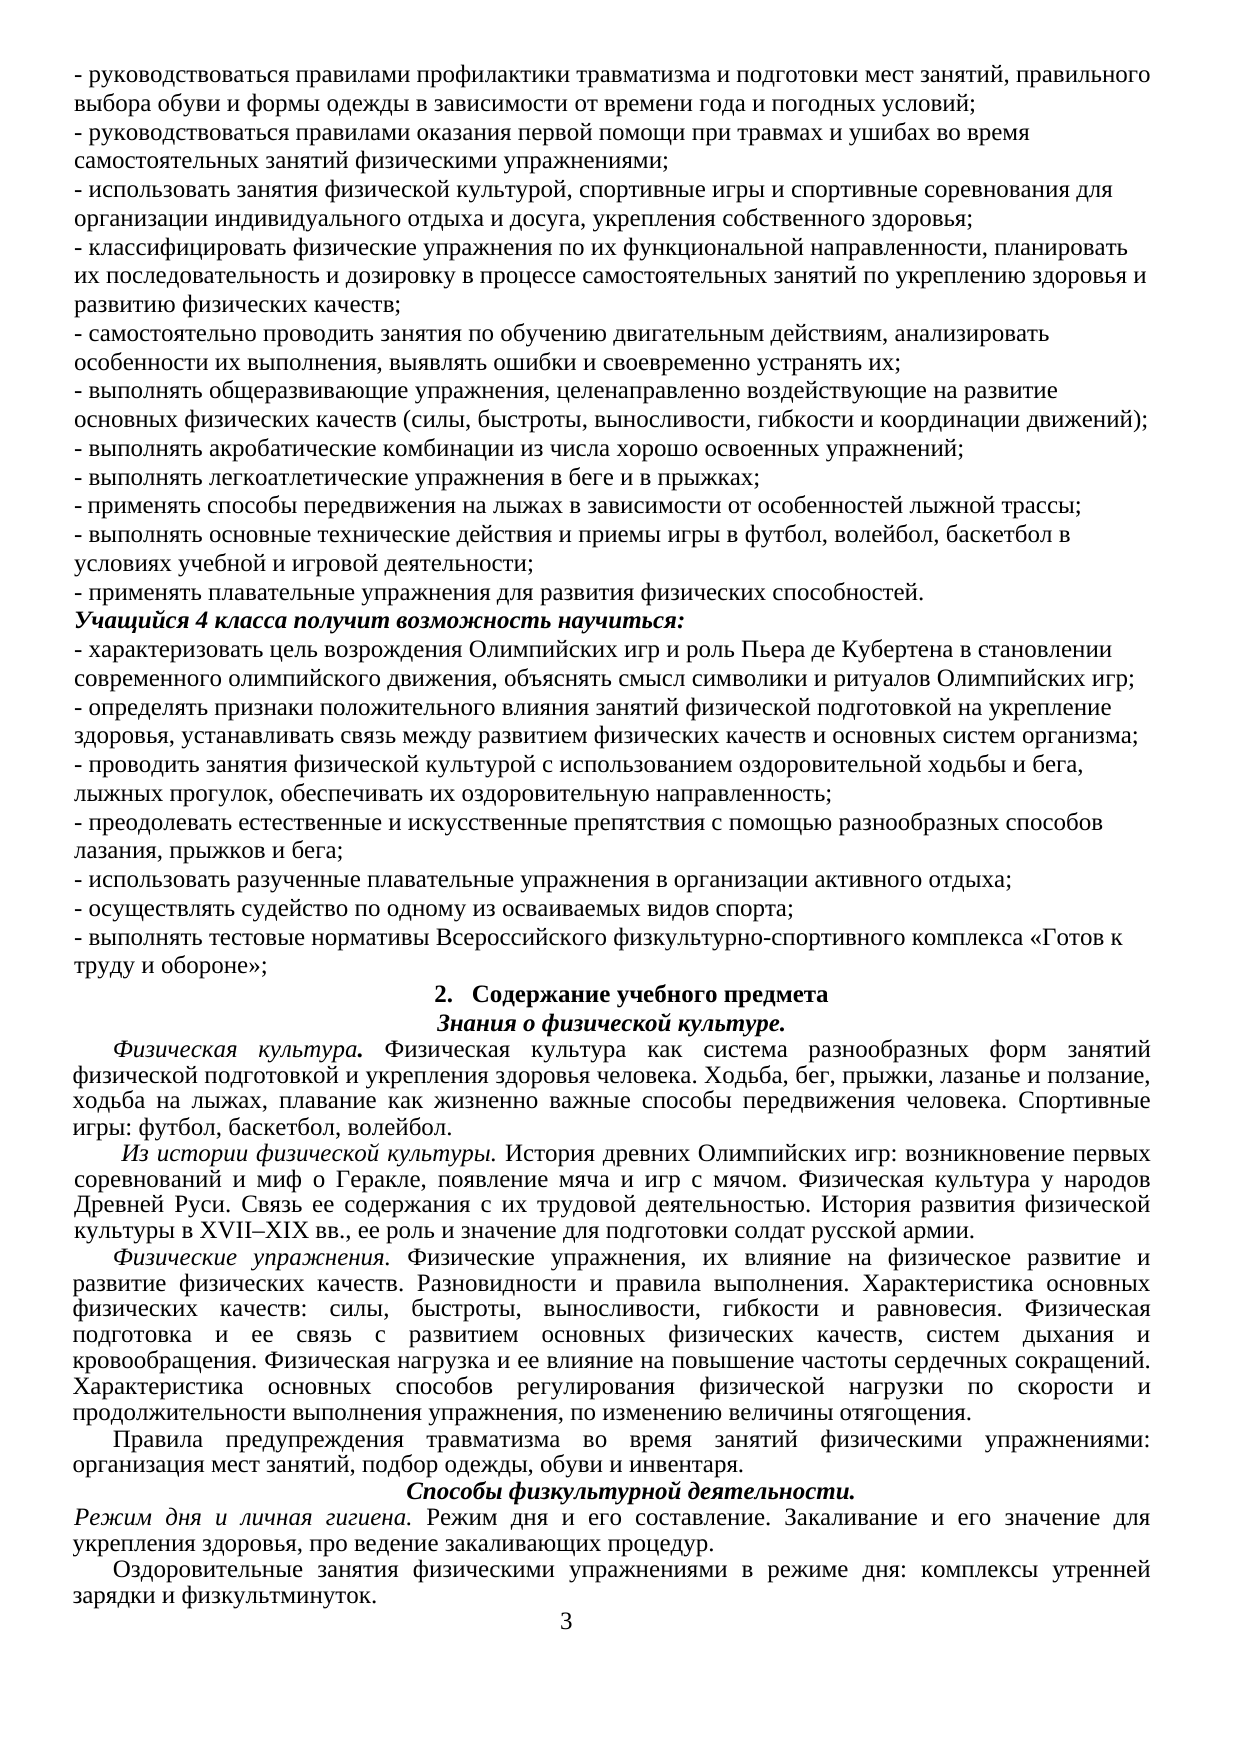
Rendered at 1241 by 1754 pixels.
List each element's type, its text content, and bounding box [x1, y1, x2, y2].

text - руководствоваться правилами профилактики травматизма и подготовки мест занятий, правильного выбора обуви и формы одежды в зависимости от времени года и погодных условий; [74, 59, 1152, 117]
text - выполнять легкоатлетические упражнения в беге и в прыжках; [74, 462, 1152, 490]
text Физические упражнения. Физические упражнения, их влияние на физическое развитие и развитие физических качеств. Разновидности и правила выполнения. Характеристика основных физических качеств: силы, быстроты, выносливости, гибкости и равновесия. Физическая подготовка и ее связь с развитием основных физических качеств, систем дыхания и кровообращения. Физическая нагрузка и ее влияние на повышение частоты сердечных сокращений. Характеристика основных способов регулирования физической нагрузки по скорости и продолжительности выполнения упражнения, по изменению величины отягощения. [72, 1244, 1152, 1426]
text - выполнять тестовые нормативы Всероссийского физкультурно-спортивного комплекса «Готов к труду и обороне»; [74, 922, 1152, 979]
text Из истории физической культуры. История древних Олимпийских игр: возникновение первых соревнований и миф о Геракле, появление мяча и игр с мячом. Физическая культура у народов Древней Руси. Связь ее содержания с их трудовой деятельностью. История развития физической культуры в XVII–XIX вв., ее роль и значение для подготовки солдат русской армии. [74, 1141, 1152, 1244]
text - проводить занятия физической культурой с использованием оздоровительной ходьбы и бега, лыжных прогулок, обеспечивать их оздоровительную направленность; [74, 749, 1152, 807]
text - выполнять акробатические комбинации из числа хорошо освоенных упражнений; [74, 433, 1152, 462]
text - характеризовать цель возрождения Олимпийских игр и роль Пьера де Кубертена в становлении современного олимпийского движения, объяснять смысл символики и ритуалов Олимпийских игр; [74, 634, 1152, 692]
text - применять способы передвижения на лыжах в зависимости от особенностей лыжной трассы; [74, 490, 1152, 519]
text Физическая культура. Физическая культура как система разнообразных форм занятий физической подготовкой и укрепления здоровья человека. Ходьба, бег, прыжки, лазанье и ползание, ходьба на лыжах, плавание как жизненно важные способы передвижения человека. Спортивные игры: футбол, баскетбол, волейбол. [72, 1037, 1152, 1140]
text - выполнять общеразвивающие упражнения, целенаправленно воздействующие на развитие основных физических качеств (силы, быстроты, выносливости, гибкости и координации движений); [74, 375, 1152, 433]
text - определять признаки положительного влияния занятий физической подготовкой на укрепление здоровья, устанавливать связь между развитием физических качеств и основных систем организма; [74, 692, 1152, 749]
text - осуществлять судейство по одному из осваиваемых видов спорта; [74, 893, 1152, 922]
text - классифицировать физические упражнения по их функциональной направленности, планировать их последовательность и дозировку в процессе самостоятельных занятий по укреплению здоровья и развитию физических качеств; [74, 232, 1152, 318]
list Содержание учебного предмета [111, 979, 1152, 1008]
text - самостоятельно проводить занятия по обучению двигательным действиям, анализировать особенности их выполнения, выявлять ошибки и своевременно устранять их; [74, 318, 1152, 375]
text - применять плавательные упражнения для развития физических способностей. [74, 577, 1152, 605]
text - выполнять основные технические действия и приемы игры в футбол, волейбол, баскетбол в условиях учебной и игровой деятельности; [74, 519, 1152, 577]
text - использовать разученные плавательные упражнения в организации активного отдыха; [74, 864, 1152, 893]
text Режим дня и личная гигиена. Режим дня и его составление. Закаливание и его значение для укрепления здоровья, про ведение закаливающих процедур. [72, 1504, 1152, 1556]
text Оздоровительные занятия физическими упражнениями в режиме дня: комплексы утренней зарядки и физкультминуток. [72, 1557, 1152, 1608]
text 3 [72, 1609, 1152, 1634]
text Знания о физической культуре. [74, 1008, 1152, 1037]
text Правила предупреждения травматизма во время занятий физическими упражнениями: организация мест занятий, подбор одежды, обуви и инвентаря. [72, 1426, 1152, 1478]
text Учащийся 4 класса получит возможность научиться: [74, 605, 1152, 634]
text - преодолевать естественные и искусственные препятствия с помощью разнообразных способов лазания, прыжков и бега; [74, 807, 1152, 864]
text - руководствоваться правилами оказания первой помощи при травмах и ушибах во время самостоятельных занятий физическими упражнениями; - использовать занятия физической культурой, спортивные игры и спортивные соревнования для организации индивидуального отдыха и досуга, укрепления собственного здоровья; [74, 117, 1152, 232]
text Способы физкультурной деятельности. [72, 1478, 1152, 1504]
